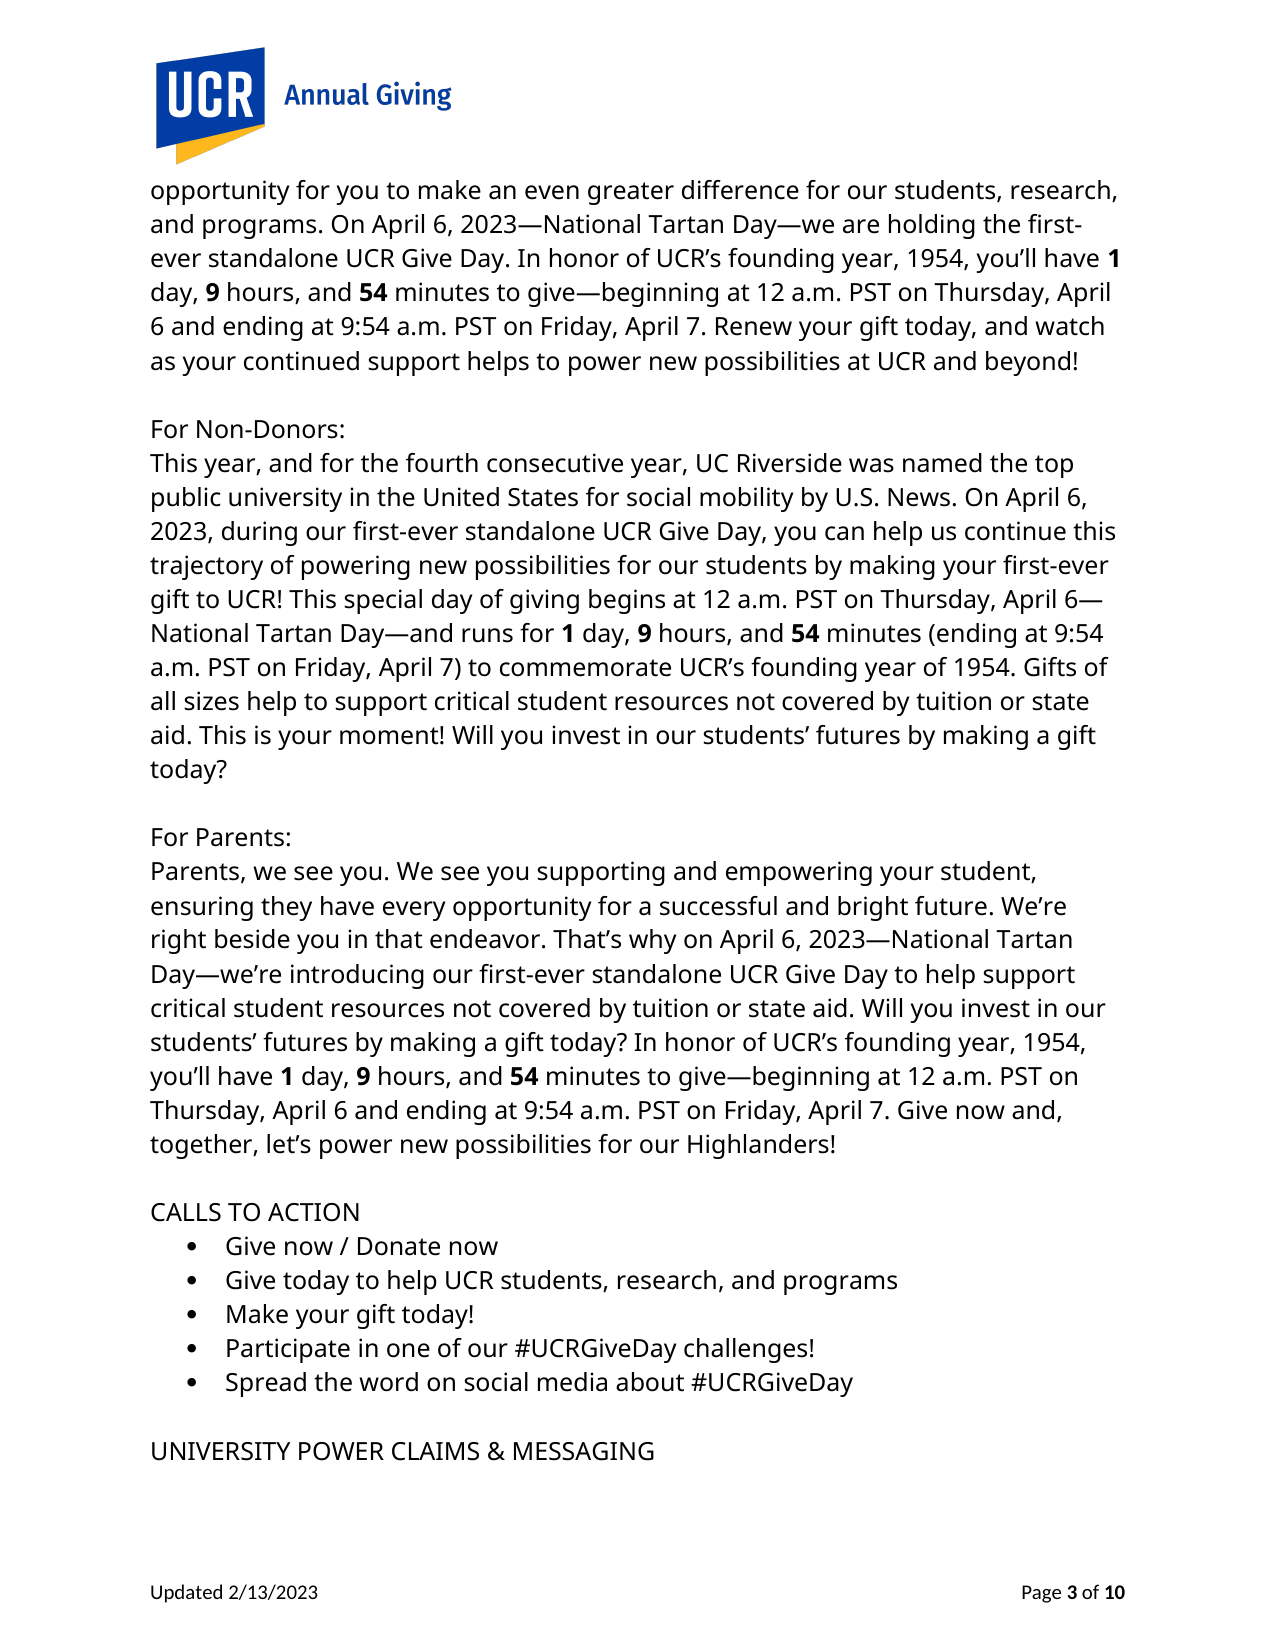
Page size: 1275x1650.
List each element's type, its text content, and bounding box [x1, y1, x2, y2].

list Give today to help UCR students, research, and programs [187, 1263, 1125, 1297]
list Make your gift today! [187, 1297, 1125, 1331]
text For Non-Donors: [150, 411, 1125, 445]
list Spread the word on social media about #UCRGiveDay [187, 1365, 1125, 1399]
text This year, and for the fourth consecutive year, UC Riverside was named the top public university in the United States for social mobility by U.S. News. On April 6, 2023, during our first-ever standalone UCR Give Day, you can help us continue this trajectory of powering new possibilities for our students by making your first-ever gift to UCR! This special day of giving begins at 12 a.m. PST on Thursday, April 6—National Tartan Day—and runs for 1 day, 9 hours, and 54 minutes (ending at 9:54 a.m. PST on Friday, April 7) to commemorate UCR’s founding year of 1954. Gifts of all sizes help to support critical student resources not covered by tuition or state aid. This is your moment! Will you invest in our students’ futures by making a gift today? [150, 445, 1125, 786]
picture [150, 45, 454, 173]
text UNIVERSITY POWER CLAIMS & MESSAGING [150, 1433, 1125, 1467]
text Parents, we see you. We see you supporting and empowering your student, ensuring they have every opportunity for a successful and bright future. We’re right beside you in that endeavor. That’s why on April 6, 2023—National Tartan Day—we’re introducing our first-ever standalone UCR Give Day to help support critical student resources not covered by tuition or state aid. Will you invest in our students’ futures by making a gift today? In honor of UCR’s founding year, 1954, you’ll have 1 day, 9 hours, and 54 minutes to give—beginning at 12 a.m. PST on Thursday, April 6 and ending at 9:54 a.m. PST on Friday, April 7. Give now and, together, let’s power new possibilities for our Highlanders! [150, 854, 1125, 1161]
text For Parents: [150, 820, 1125, 854]
text CALLS TO ACTION [150, 1195, 1125, 1229]
list Participate in one of our #UCRGiveDay challenges! [187, 1331, 1125, 1365]
list Give now / Donate now [187, 1229, 1125, 1263]
